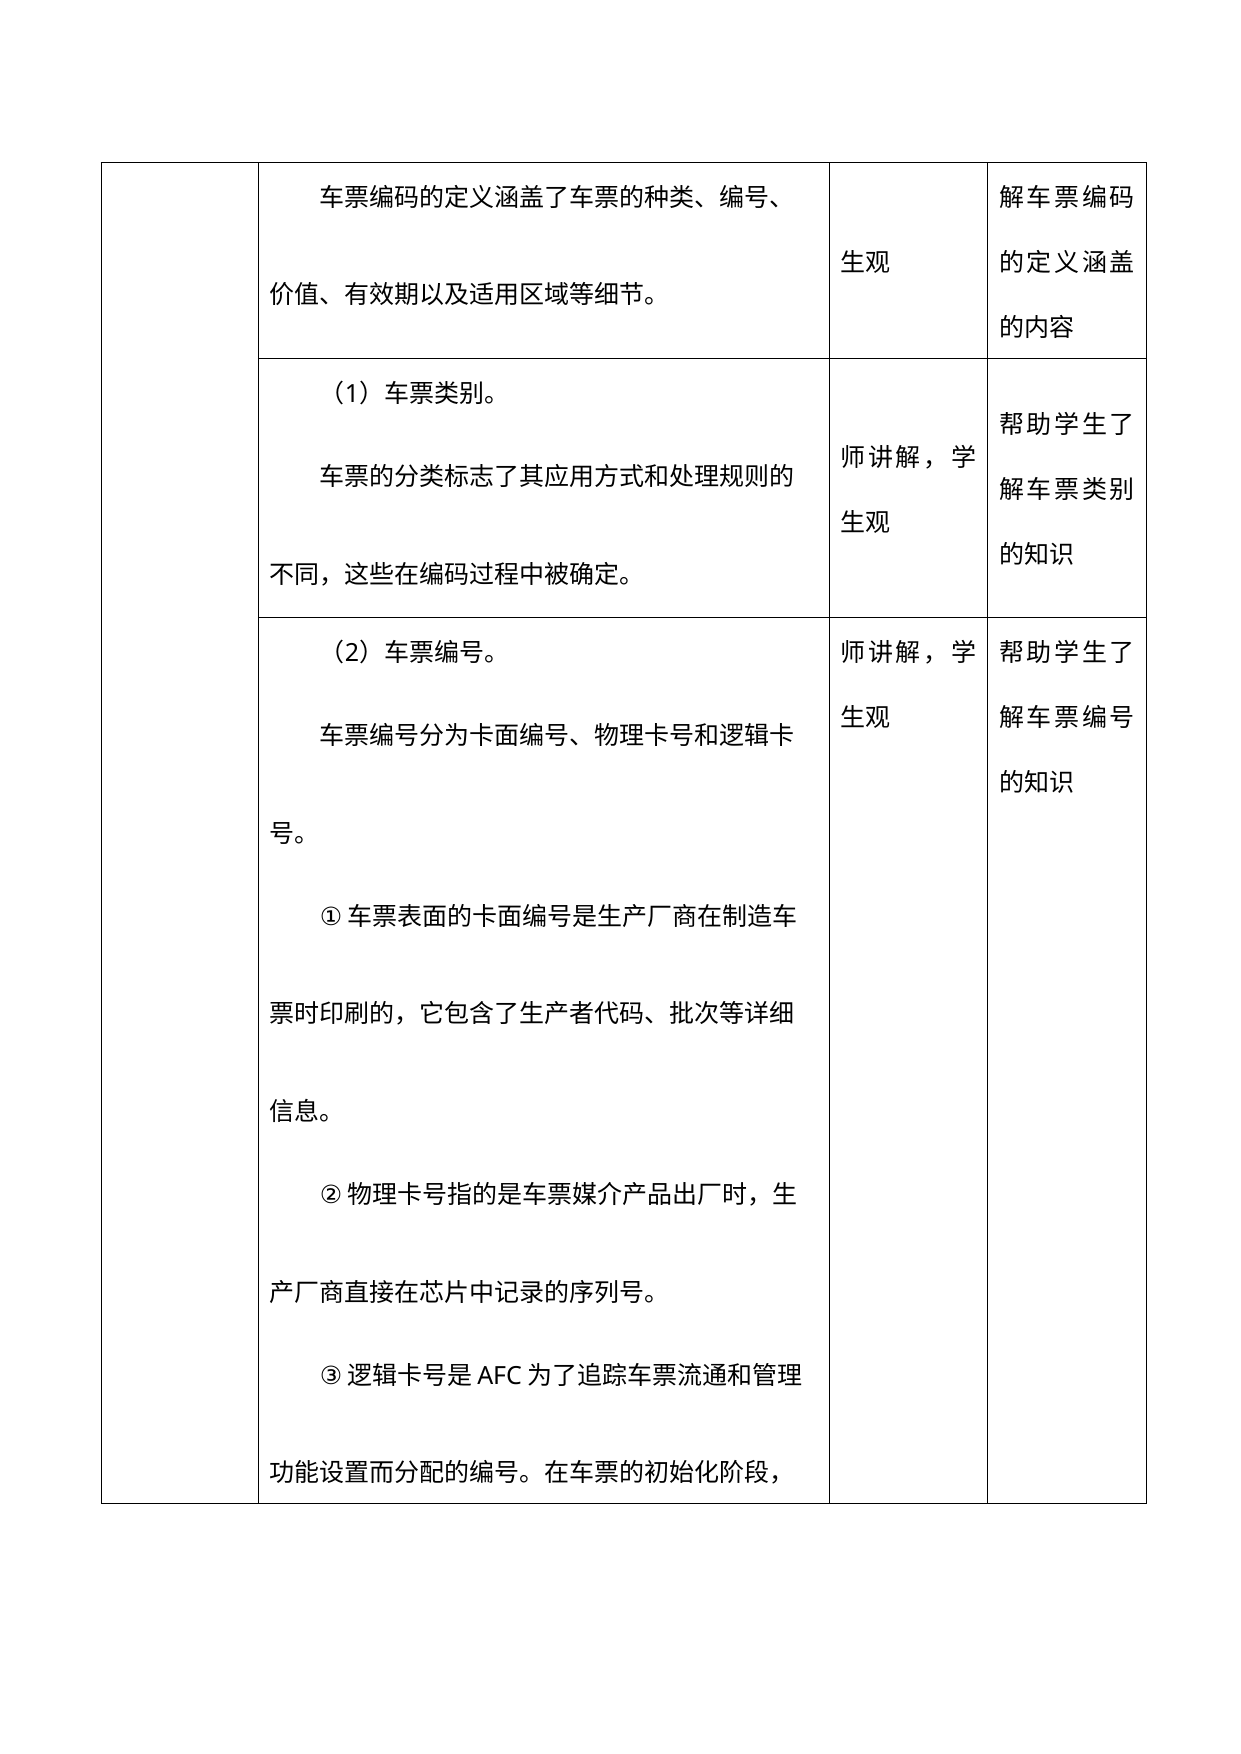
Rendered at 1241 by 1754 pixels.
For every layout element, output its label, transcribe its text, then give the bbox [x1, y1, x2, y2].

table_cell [259, 618, 829, 1503]
table_cell 帮助学生了解车票编号的知识 [988, 618, 1146, 1503]
table_cell 师讲解，学生观 [830, 163, 987, 358]
table_cell 师讲解，学生观 [830, 359, 987, 617]
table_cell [259, 163, 829, 358]
table_cell 帮助学生了解车票类别的知识 [988, 359, 1146, 617]
table_cell （1）车票类别。 车票的分类标志了其应用方式和处理规则的不同，这些在编码过程中被确定。 [259, 359, 829, 617]
table_cell 帮助学生了解车票编码的定义涵盖的内容 [988, 163, 1146, 358]
table_cell 师讲解，学生观 [830, 618, 987, 1503]
